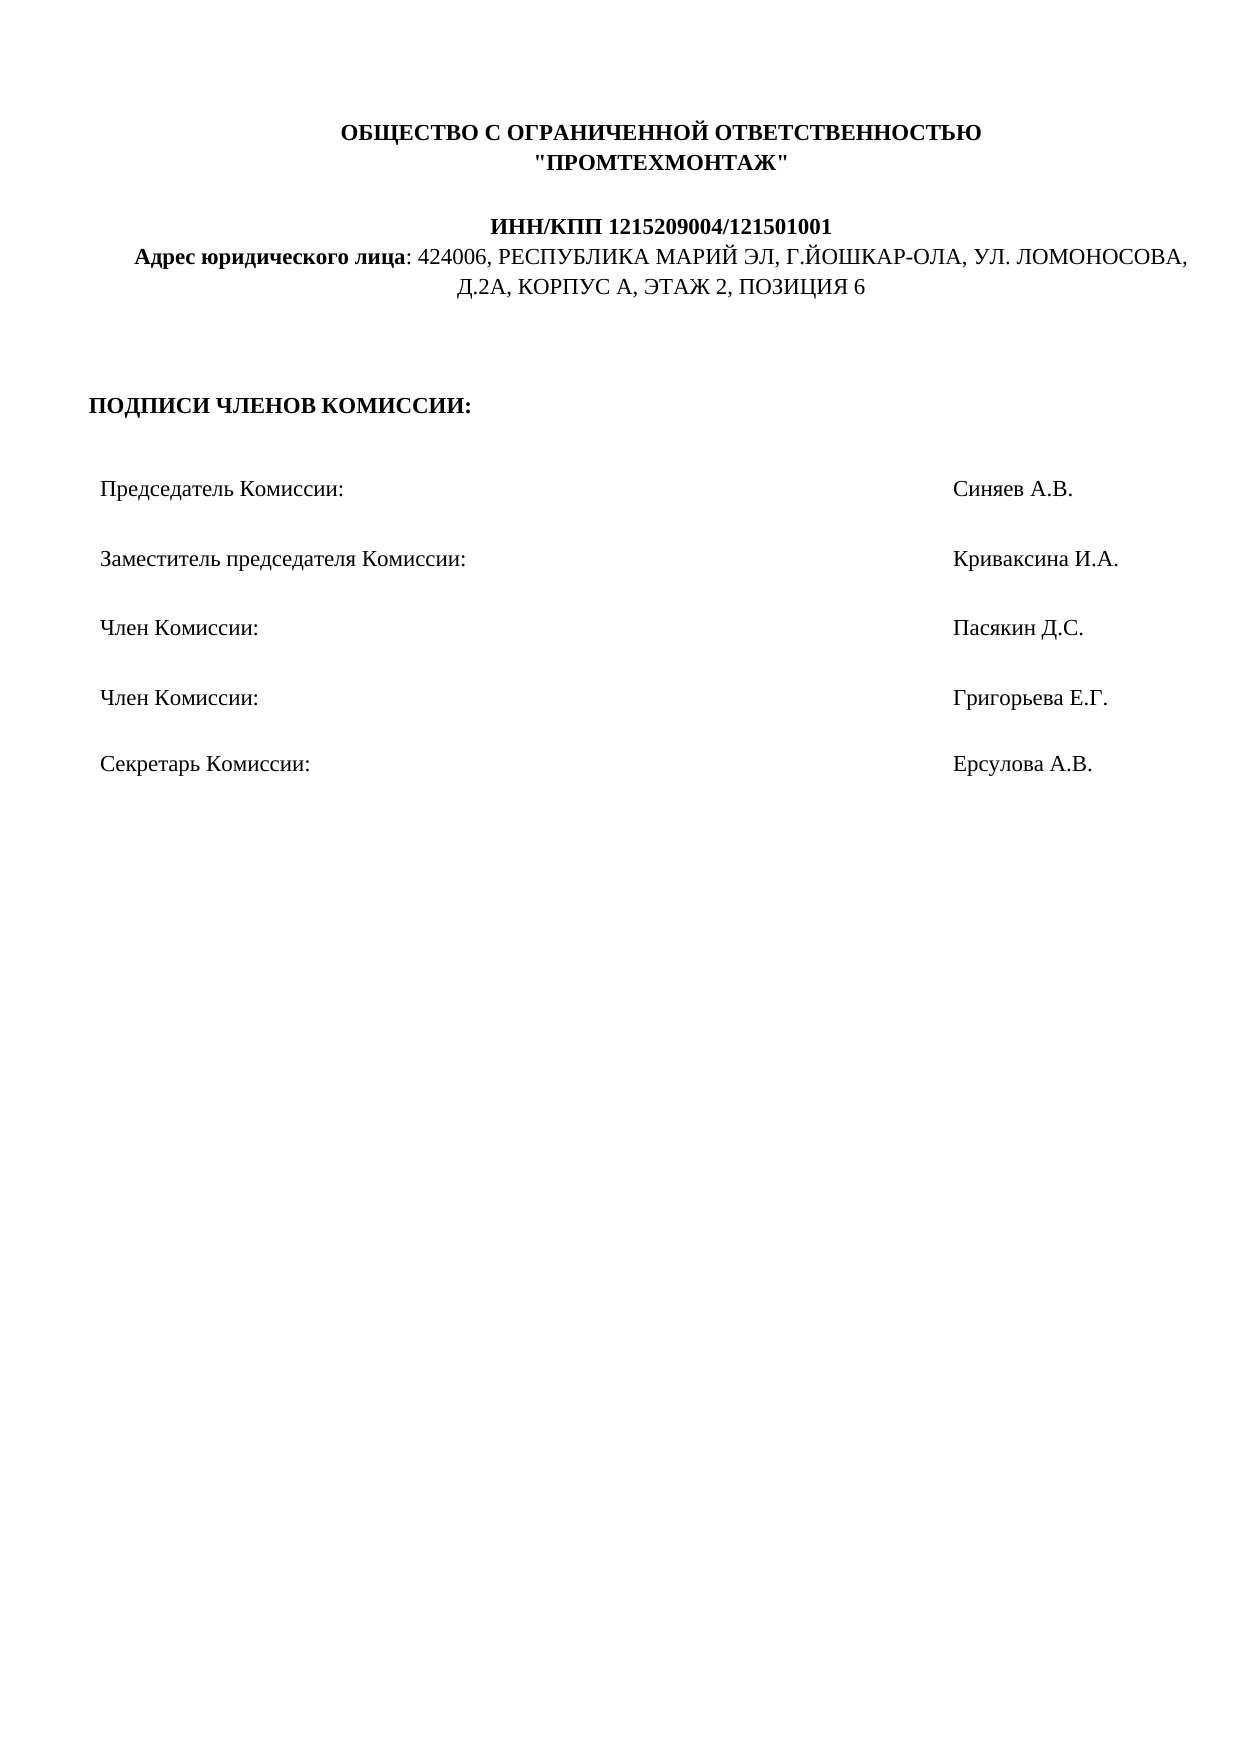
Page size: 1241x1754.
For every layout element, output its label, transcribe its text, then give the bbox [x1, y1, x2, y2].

table_header Синяев А.В. [942, 476, 1189, 545]
text "ПРОМТЕХМОНТАЖ" [133, 149, 1189, 208]
table_cell Пасякин Д.С. [942, 615, 1189, 684]
table_cell Заместитель председателя Комиссии: [89, 545, 942, 614]
table_cell Член Комиссии: [89, 615, 942, 684]
table_cell Григорьева Е.Г. Ерсулова А.В. [942, 684, 1189, 819]
table_header Председатель Комиссии: [89, 476, 942, 545]
table_cell Член Комиссии: Секретарь Комиссии: [89, 684, 942, 819]
text ОБЩЕСТВО С ОГРАНИЧЕННОЙ ОТВЕТСТВЕННОСТЬЮ [133, 119, 1189, 145]
table_cell Криваксина И.А. [942, 545, 1189, 614]
text Адрес юридического лица: 424006, РЕСПУБЛИКА МАРИЙ ЭЛ, Г.ЙОШКАР-ОЛА, УЛ. ЛОМОНОСОВА, Д.2А, КОРПУС А, ЭТАЖ 2, ПОЗИЦИЯ 6 [133, 243, 1189, 299]
text ИНН/КПП 1215209004/121501001 [133, 213, 1189, 239]
